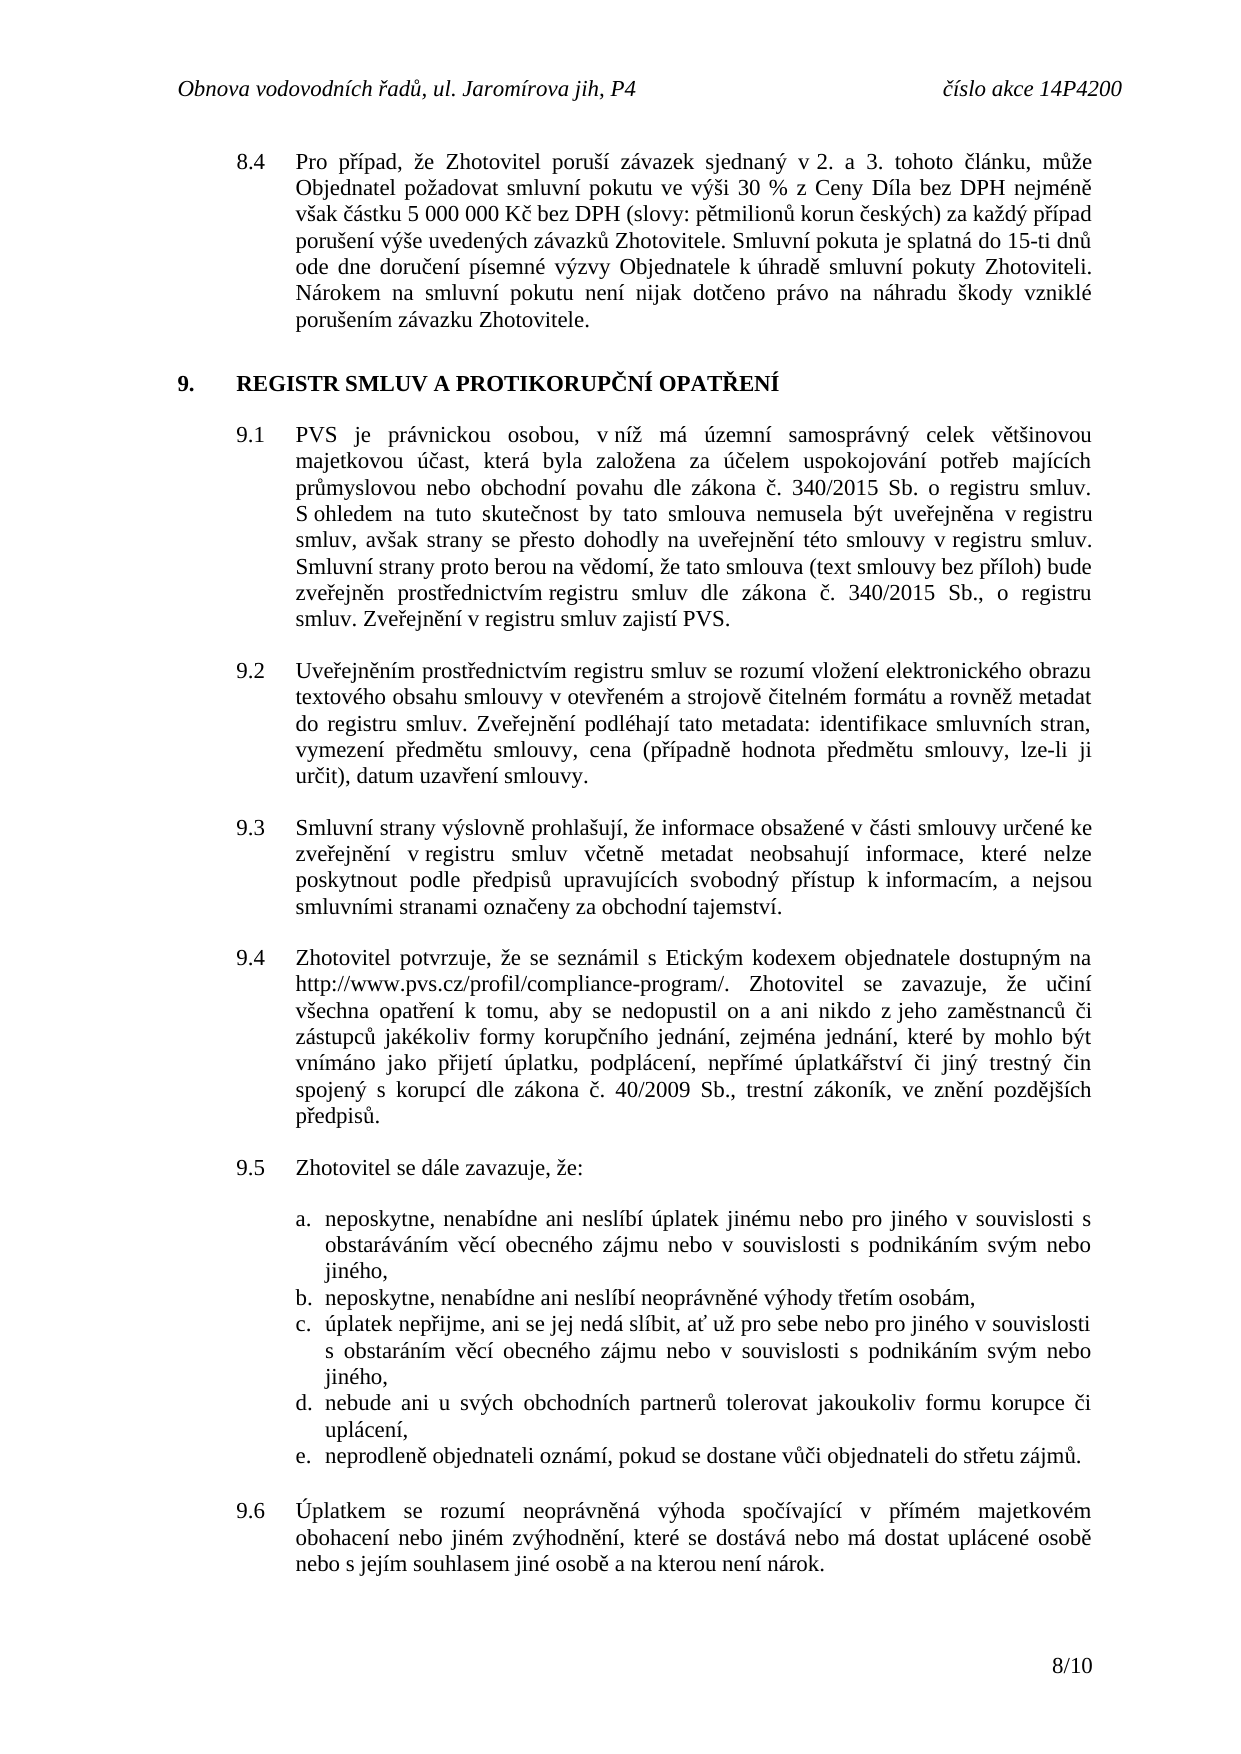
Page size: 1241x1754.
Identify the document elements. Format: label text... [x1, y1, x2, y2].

text REGISTR SMLUV a protikorupční opatření [177, 370, 1092, 396]
list Úplatkem se rozumí neoprávněná výhoda spočívající v přímém majetkovém obohacení nebo jiném zvýhodnění, které se dostává nebo má dostat uplácené osobě nebo s jejím souhlasem jiné osobě a na kterou není nárok. [236, 1498, 1092, 1577]
list neprodleně objednateli oznámí, pokud se dostane vůči objednateli do střetu zájmů. [295, 1442, 1092, 1468]
list PVS je právnickou osobou, v níž má územní samosprávný celek většinovou majetkovou účast, která byla založena za účelem uspokojování potřeb majících průmyslovou nebo obchodní povahu dle zákona č. 340/2015 Sb. o registru smluv. S ohledem na tuto skutečnost by tato smlouva nemusela být uveřejněna v registru smluv, avšak strany se přesto dohodly na uveřejnění této smlouvy v registru smluv. Smluvní strany proto berou na vědomí, že tato smlouva (text smlouvy bez příloh) bude zveřejněn prostřednictvím registru smluv dle zákona č. 340/2015 Sb., o registru smluv. Zveřejnění v registru smluv zajistí PVS. [236, 421, 1092, 632]
text Pro případ, že Zhotovitel poruší závazek sjednaný v 2. a 3. tohoto článku, může Objednatel požadovat smluvní pokutu ve výši 30 % z Ceny Díla bez DPH nejméně však částku 5 000 000 Kč bez DPH (slovy: pětmilionů korun českých) za každý případ porušení výše uvedených závazků Zhotovitele. Smluvní pokuta je splatná do 15-ti dnů ode dne doručení písemné výzvy Objednatele k úhradě smluvní pokuty Zhotoviteli. Nárokem na smluvní pokutu není nijak dotčeno právo na náhradu škody vzniklé porušením závazku Zhotovitele. [236, 148, 1092, 332]
list Uveřejněním prostřednictvím registru smluv se rozumí vložení elektronického obrazu textového obsahu smlouvy v otevřeném a strojově čitelném formátu a rovněž metadat do registru smluv. Zveřejnění podléhají tato metadata: identifikace smluvních stran, vymezení předmětu smlouvy, cena (případně hodnota předmětu smlouvy, lze-li ji určit), datum uzavření smlouvy. [236, 657, 1092, 789]
list Smluvní strany výslovně prohlašují, že informace obsažené v části smlouvy určené ke zveřejnění v registru smluv včetně metadat neobsahují informace, které nelze poskytnout podle předpisů upravujících svobodný přístup k informacím, a nejsou smluvními stranami označeny za obchodní tajemství. [236, 814, 1092, 919]
list neposkytne, nenabídne ani neslíbí úplatek jinému nebo pro jiného v souvislosti s obstaráváním věcí obecného zájmu nebo v souvislosti s podnikáním svým nebo jiného, [295, 1205, 1092, 1284]
list Zhotovitel potvrzuje, že se seznámil s Etickým kodexem objednatele dostupným na http://www.pvs.cz/profil/compliance-program/. Zhotovitel se zavazuje, že učiní všechna opatření k tomu, aby se nedopustil on a ani nikdo z jeho zaměstnanců či zástupců jakékoliv formy korupčního jednání, zejména jednání, které by mohlo být vnímáno jako přijetí úplatku, podplácení, nepřímé úplatkářství či jiný trestný čin spojený s korupcí dle zákona č. 40/2009 Sb., trestní zákoník, ve znění pozdějších předpisů. [236, 944, 1092, 1128]
list úplatek nepřijme, ani se jej nedá slíbit, ať už pro sebe nebo pro jiného v souvislosti s obstaráním věcí obecného zájmu nebo v souvislosti s podnikáním svým nebo jiného, [295, 1310, 1092, 1389]
list Zhotovitel se dále zavazuje, že: [236, 1153, 1092, 1180]
list nebude ani u svých obchodních partnerů tolerovat jakoukoliv formu korupce či uplácení, [295, 1389, 1092, 1442]
list neposkytne, nenabídne ani neslíbí neoprávněné výhody třetím osobám, [295, 1284, 1092, 1310]
